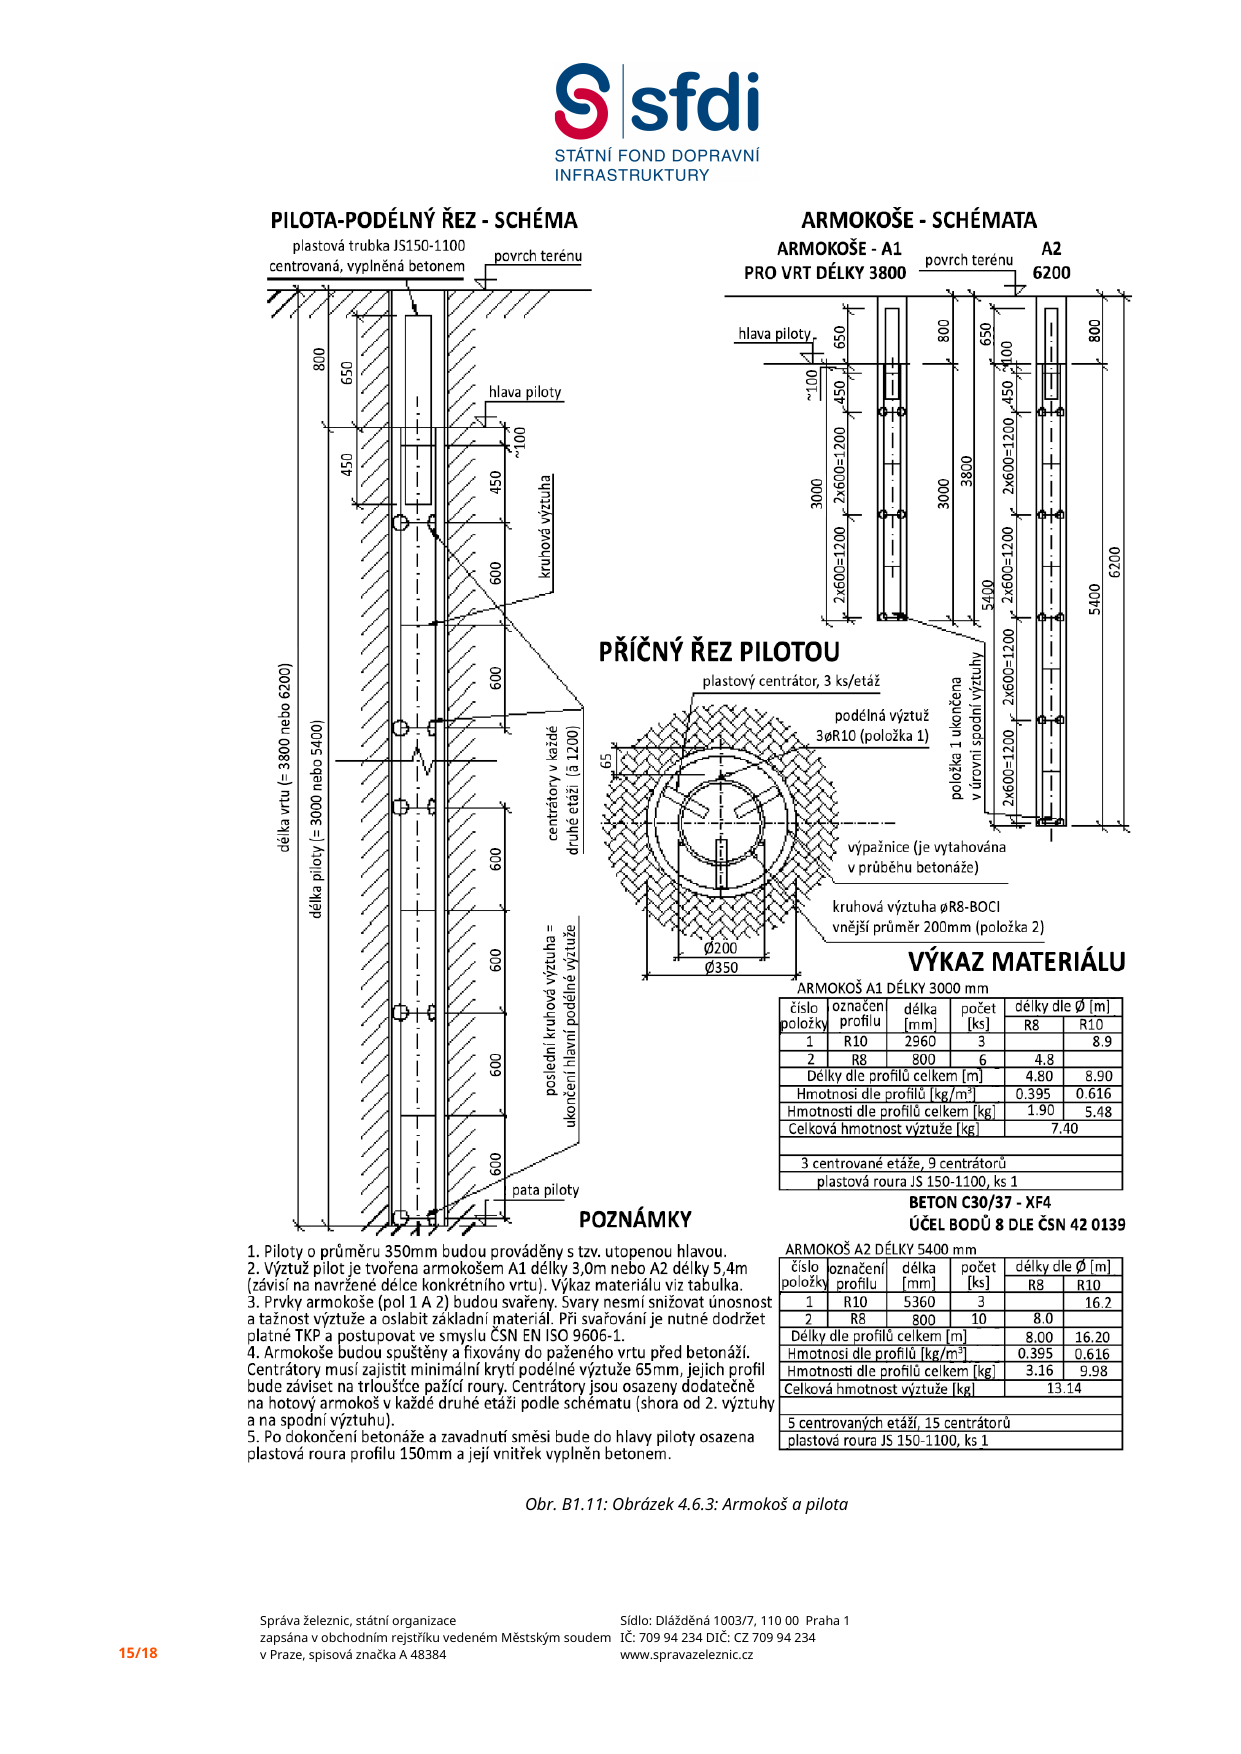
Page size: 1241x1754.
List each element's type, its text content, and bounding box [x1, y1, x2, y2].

text Obr. B1.11: Obrázek 4.6.3: Armokoš a pilota [177, 1493, 1196, 1516]
picture [238, 202, 1135, 1468]
picture [554, 62, 760, 181]
